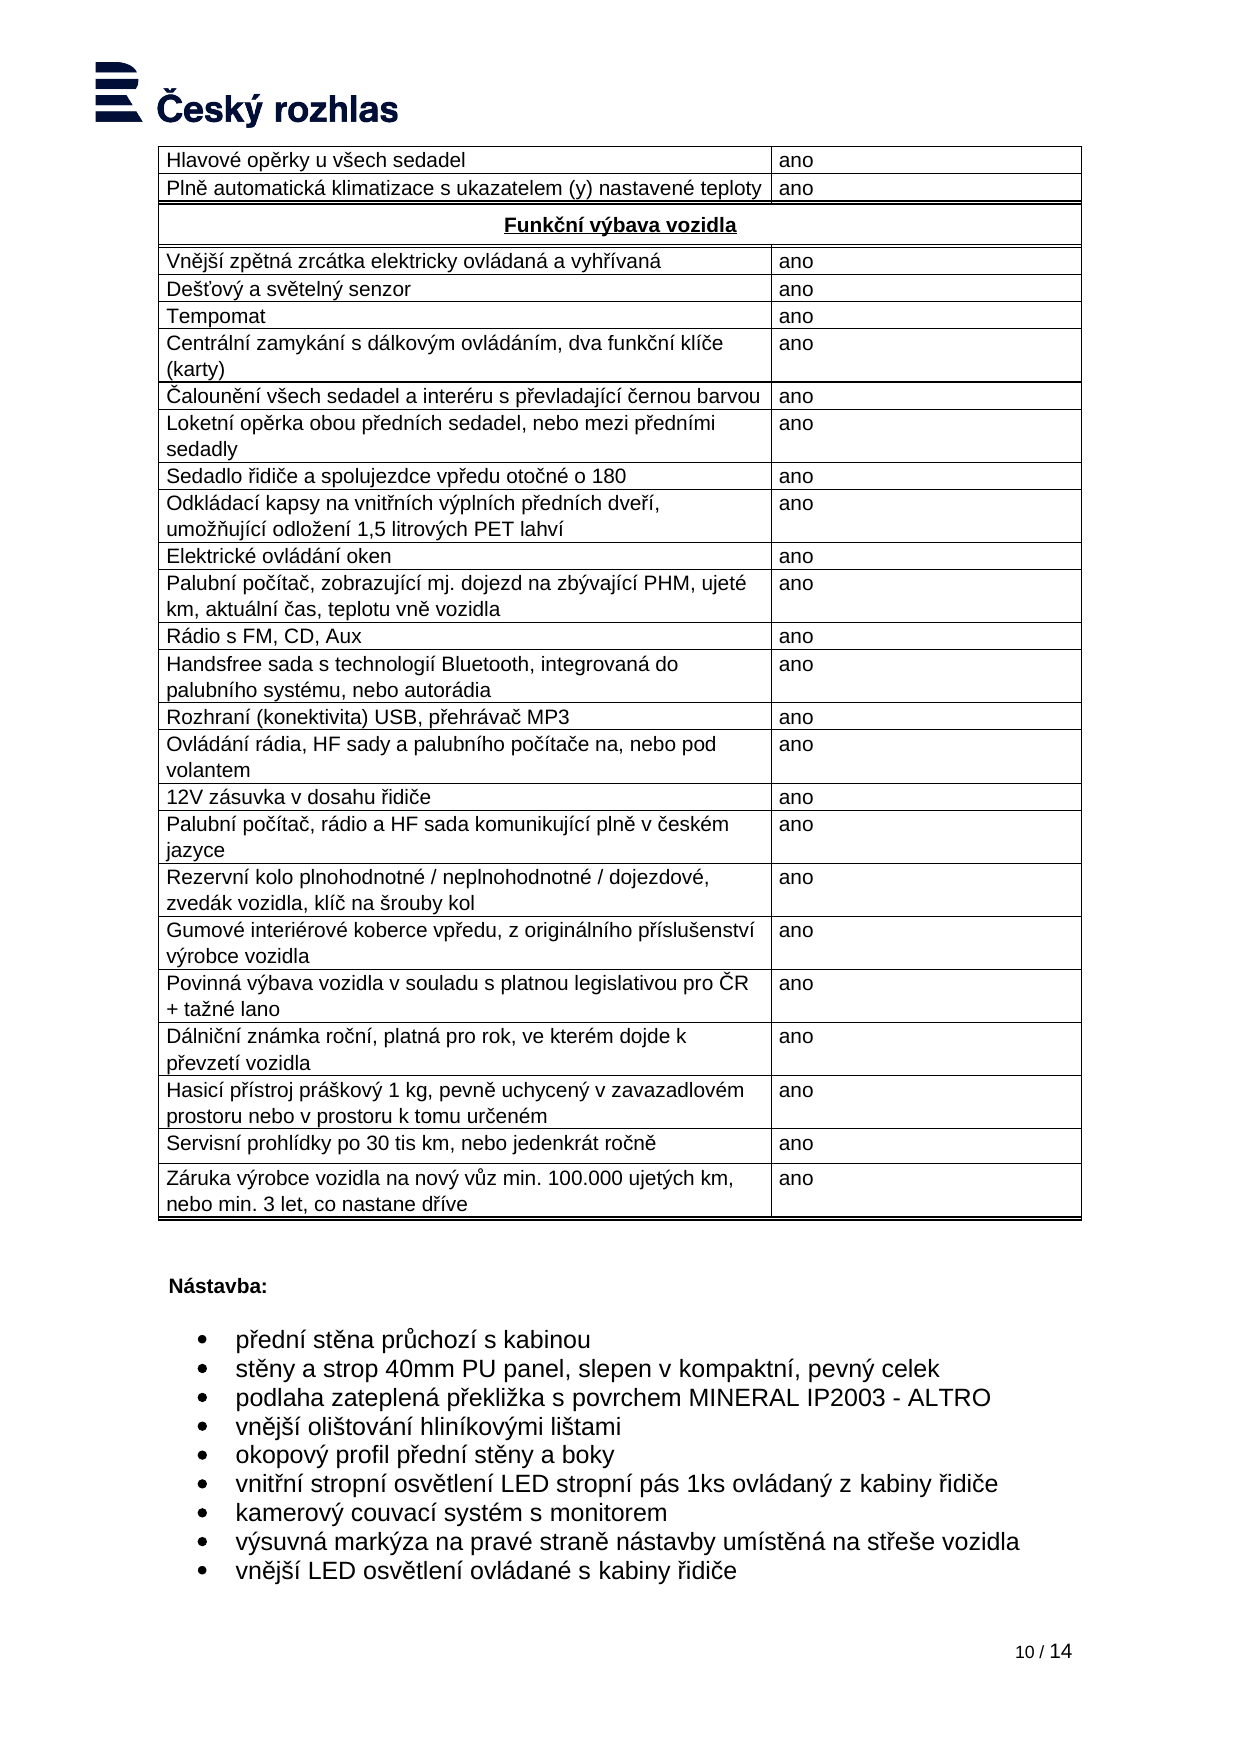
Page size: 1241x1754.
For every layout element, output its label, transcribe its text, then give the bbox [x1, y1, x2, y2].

table_cell ano [772, 543, 1081, 569]
table_cell ano [772, 174, 1081, 200]
text Nástavba: [168, 1273, 1072, 1299]
table_cell ano [772, 1076, 1081, 1128]
table_cell ano [772, 1023, 1081, 1075]
table_cell Funkční výbava vozidla [159, 205, 1081, 243]
table_cell Loketní opěrka obou předních sedadel, nebo mezi předními sedadly [159, 410, 771, 462]
table_cell ano [772, 490, 1081, 542]
table_cell Odkládací kapsy na vnitřních výplních předních dveří, umožňující odložení 1,5 litrových PET lahví [159, 490, 771, 542]
table_cell Gumové interiérové koberce vpředu, z originálního příslušenství výrobce vozidla [159, 917, 771, 969]
table_cell ano [772, 970, 1081, 1022]
table_cell Centrální zamykání s dálkovým ovládáním, dva funkční klíče (karty) [159, 329, 771, 381]
table_cell Rádio s FM, CD, Aux [159, 623, 771, 649]
table_cell Ovládání rádia, HF sady a palubního počítače na, nebo pod volantem [159, 730, 771, 782]
table_cell ano [772, 1129, 1081, 1163]
list podlaha zateplená překližka s povrchem MINERAL IP2003 - ALTRO [198, 1383, 1072, 1412]
table_cell Handsfree sada s technologií Bluetooth, integrovaná do palubního systému, nebo autorádia [159, 650, 771, 702]
table_cell 12V zásuvka v dosahu řidiče [159, 784, 771, 809]
table_cell Vnější zpětná zrcátka elektricky ovládaná a vyhřívaná [159, 248, 771, 274]
picture [95, 62, 398, 128]
table_cell ano [772, 864, 1081, 916]
table_cell Záruka výrobce vozidla na nový vůz min. 100.000 ujetých km, nebo min. 3 let, co nastane dříve [159, 1164, 771, 1216]
table_cell Hlavové opěrky u všech sedadel [159, 147, 771, 173]
table_cell Povinná výbava vozidla v souladu s platnou legislativou pro ČR + tažné lano [159, 970, 771, 1022]
table_cell ano [772, 410, 1081, 462]
table_cell ano [772, 1164, 1081, 1216]
table_cell ano [772, 650, 1081, 702]
table_cell ano [772, 275, 1081, 301]
table_cell ano [772, 730, 1081, 782]
table_cell ano [772, 784, 1081, 809]
list kamerový couvací systém s monitorem [198, 1498, 1072, 1527]
table_cell ano [772, 570, 1081, 622]
table_cell ano [772, 811, 1081, 863]
table_cell ano [772, 147, 1081, 173]
table_cell Plně automatická klimatizace s ukazatelem (y) nastavené teploty [159, 174, 771, 200]
table_cell Servisní prohlídky po 30 tis km, nebo jedenkrát ročně [159, 1129, 771, 1163]
list stěny a strop 40mm PU panel, slepen v kompaktní, pevný celek [198, 1354, 1072, 1383]
table_cell Palubní počítač, zobrazující mj. dojezd na zbývající PHM, ujeté km, aktuální čas, teplotu vně vozidla [159, 570, 771, 622]
table_cell ano [772, 463, 1081, 489]
table_cell Čalounění všech sedadel a interéru s převladající černou barvou [159, 383, 771, 408]
table_cell ano [772, 383, 1081, 408]
table_cell ano [772, 623, 1081, 649]
list vnější olištování hliníkovými lištami [198, 1412, 1072, 1440]
table_cell Hasicí přístroj práškový 1 kg, pevně uchycený v zavazadlovém prostoru nebo v prostoru k tomu určeném [159, 1076, 771, 1128]
table_cell ano [772, 248, 1081, 274]
table_cell ano [772, 917, 1081, 969]
list vnější LED osvětlení ovládané s kabiny řidiče [198, 1556, 1072, 1585]
table_cell Rozhraní (konektivita) USB, přehrávač MP3 [159, 703, 771, 729]
table_cell ano [772, 703, 1081, 729]
table_cell Dešťový a světelný senzor [159, 275, 771, 301]
list výsuvná markýza na pravé straně nástavby umístěná na střeše vozidla [198, 1527, 1072, 1556]
list vnitřní stropní osvětlení LED stropní pás 1ks ovládaný z kabiny řidiče [198, 1469, 1072, 1498]
table_cell Palubní počítač, rádio a HF sada komunikující plně v českém jazyce [159, 811, 771, 863]
table_cell Tempomat [159, 302, 771, 328]
table_cell Dálniční známka roční, platná pro rok, ve kterém dojde k převzetí vozidla [159, 1023, 771, 1075]
table_cell ano [772, 329, 1081, 381]
table_cell Rezervní kolo plnohodnotné / neplnohodnotné / dojezdové, zvedák vozidla, klíč na šrouby kol [159, 864, 771, 916]
table_cell Elektrické ovládání oken [159, 543, 771, 569]
list přední stěna průchozí s kabinou [198, 1325, 1072, 1354]
table_cell ano [772, 302, 1081, 328]
table_cell Sedadlo řidiče a spolujezdce vpředu otočné o 180 [159, 463, 771, 489]
list okopový profil přední stěny a boky [198, 1440, 1072, 1469]
